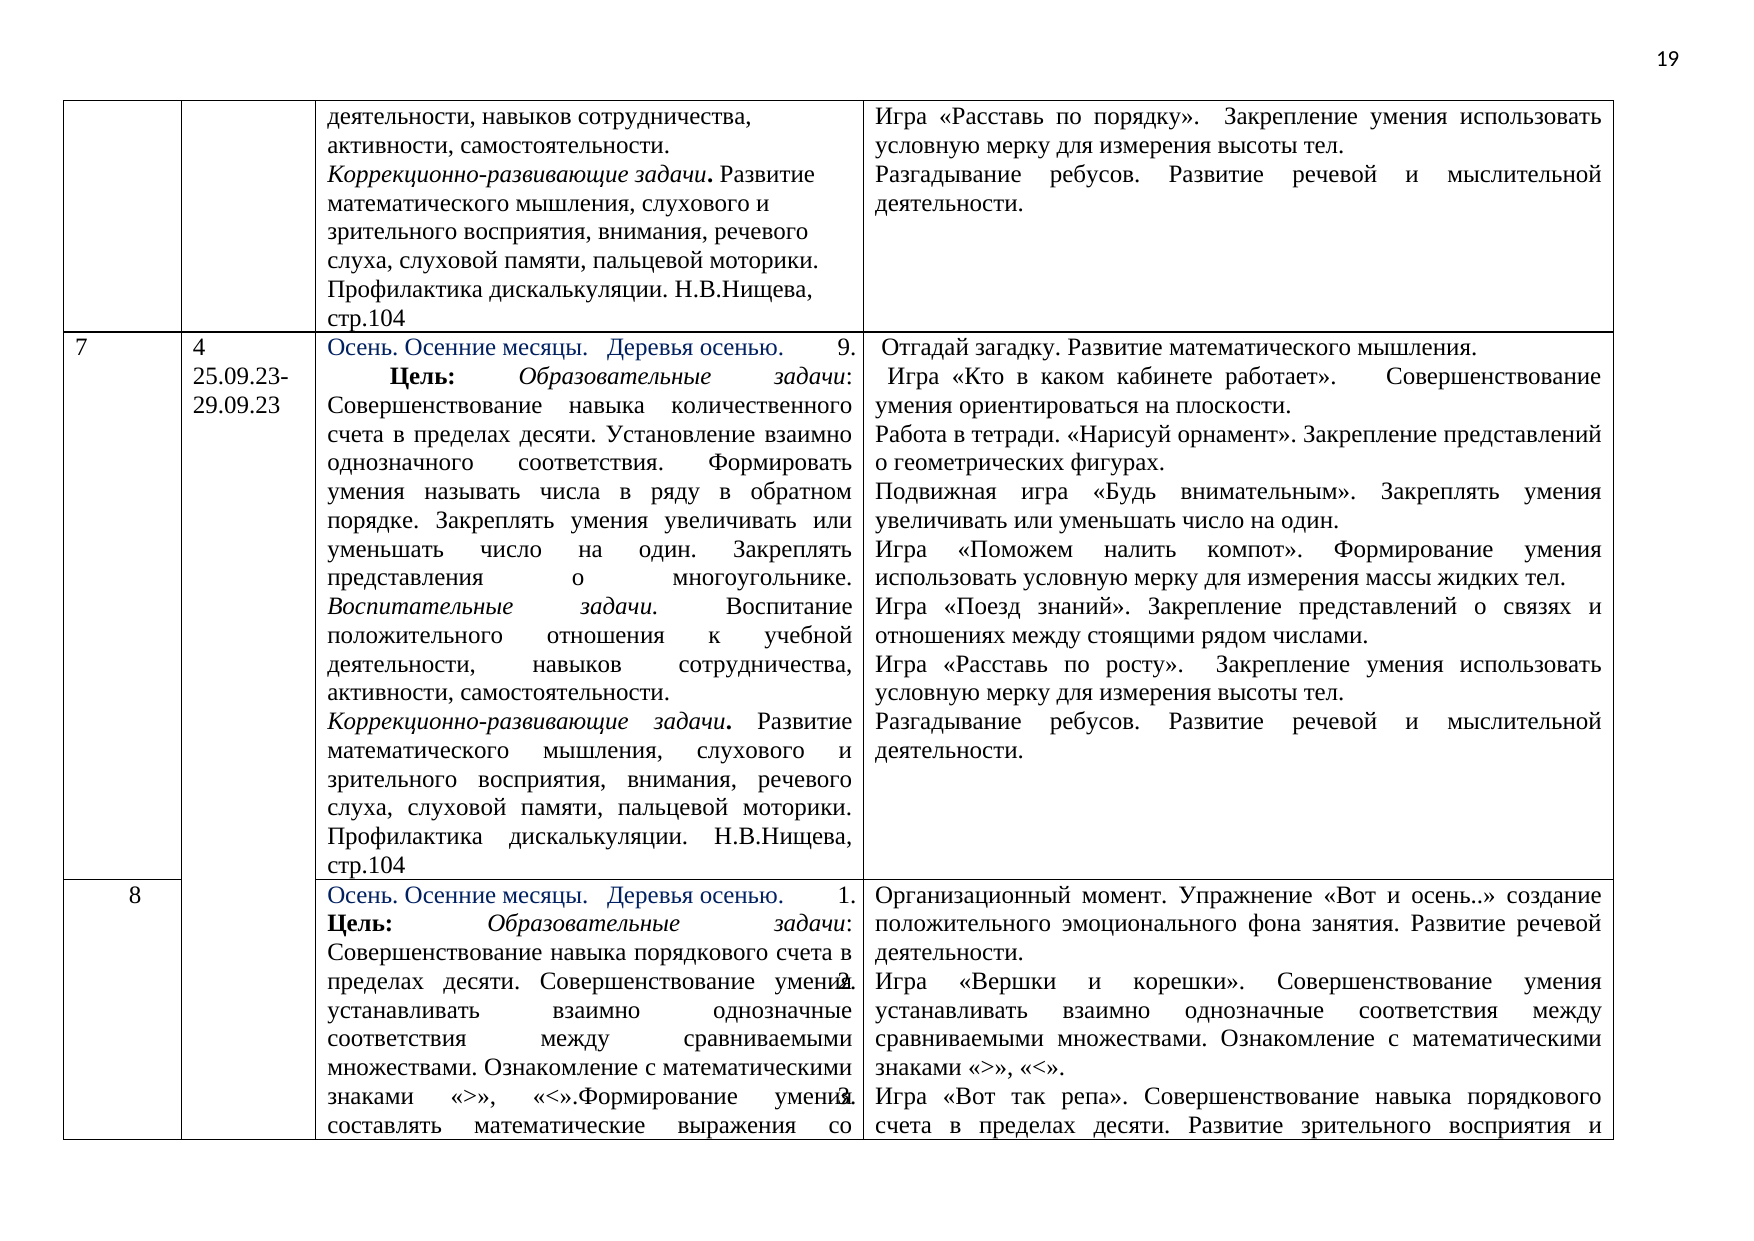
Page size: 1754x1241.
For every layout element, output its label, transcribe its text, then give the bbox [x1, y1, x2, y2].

table_cell 6 [64, 101, 181, 331]
table_cell Отгадай загадку. Развитие математического мышления. Игра «Кто в каком кабинете работает». Совершенствование умения ориентироваться на плоскости. Работа в тетради. «Нарисуй орнамент». Закрепление представлений о геометрических фигурах. Подвижная игра «Будь внимательным». Закреплять умения увеличивать или уменьшать число на один. Игра «Поможем налить компот». Формирование умения использовать условную мерку для измерения массы жидких тел. Игра «Поезд знаний». Закрепление представлений о связях и отношениях между стоящими рядом числами. Игра «Расставь по росту». Закрепление умения использовать условную мерку для измерения высоты тел. Разгадывание ребусов. Развитие речевой и мыслительной деятельности. [864, 333, 1613, 879]
table_cell 8 [118, 880, 181, 1138]
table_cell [864, 880, 1613, 1138]
table_cell [182, 101, 315, 331]
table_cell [316, 101, 863, 331]
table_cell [864, 101, 1613, 331]
table_cell Осень. Осенние месяцы. Деревья осенью. Цель: Образовательные задачи: Совершенствование навыка количественного счета в пределах десяти. Установление взаимно однозначного соответствия. Формировать умения называть числа в ряду в обратном порядке. Закреплять умения увеличивать или уменьшать число на один. Закреплять представления о многоугольнике. Воспитательные задачи. Воспитание положительного отношения к учебной деятельности, навыков сотрудничества, активности, самостоятельности. Коррекционно-развивающие задачи. Развитие математического мышления, слухового и зрительного восприятия, внимания, речевого слуха, слуховой памяти, пальцевой моторики. Профилактика дискалькуляции. Н.В.Нищева, стр.104 [316, 333, 863, 879]
table_cell [64, 880, 117, 1138]
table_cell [316, 880, 863, 1138]
table_cell 7 [64, 333, 181, 879]
table_cell 4 25.09.23-29.09.23 [182, 333, 315, 1138]
